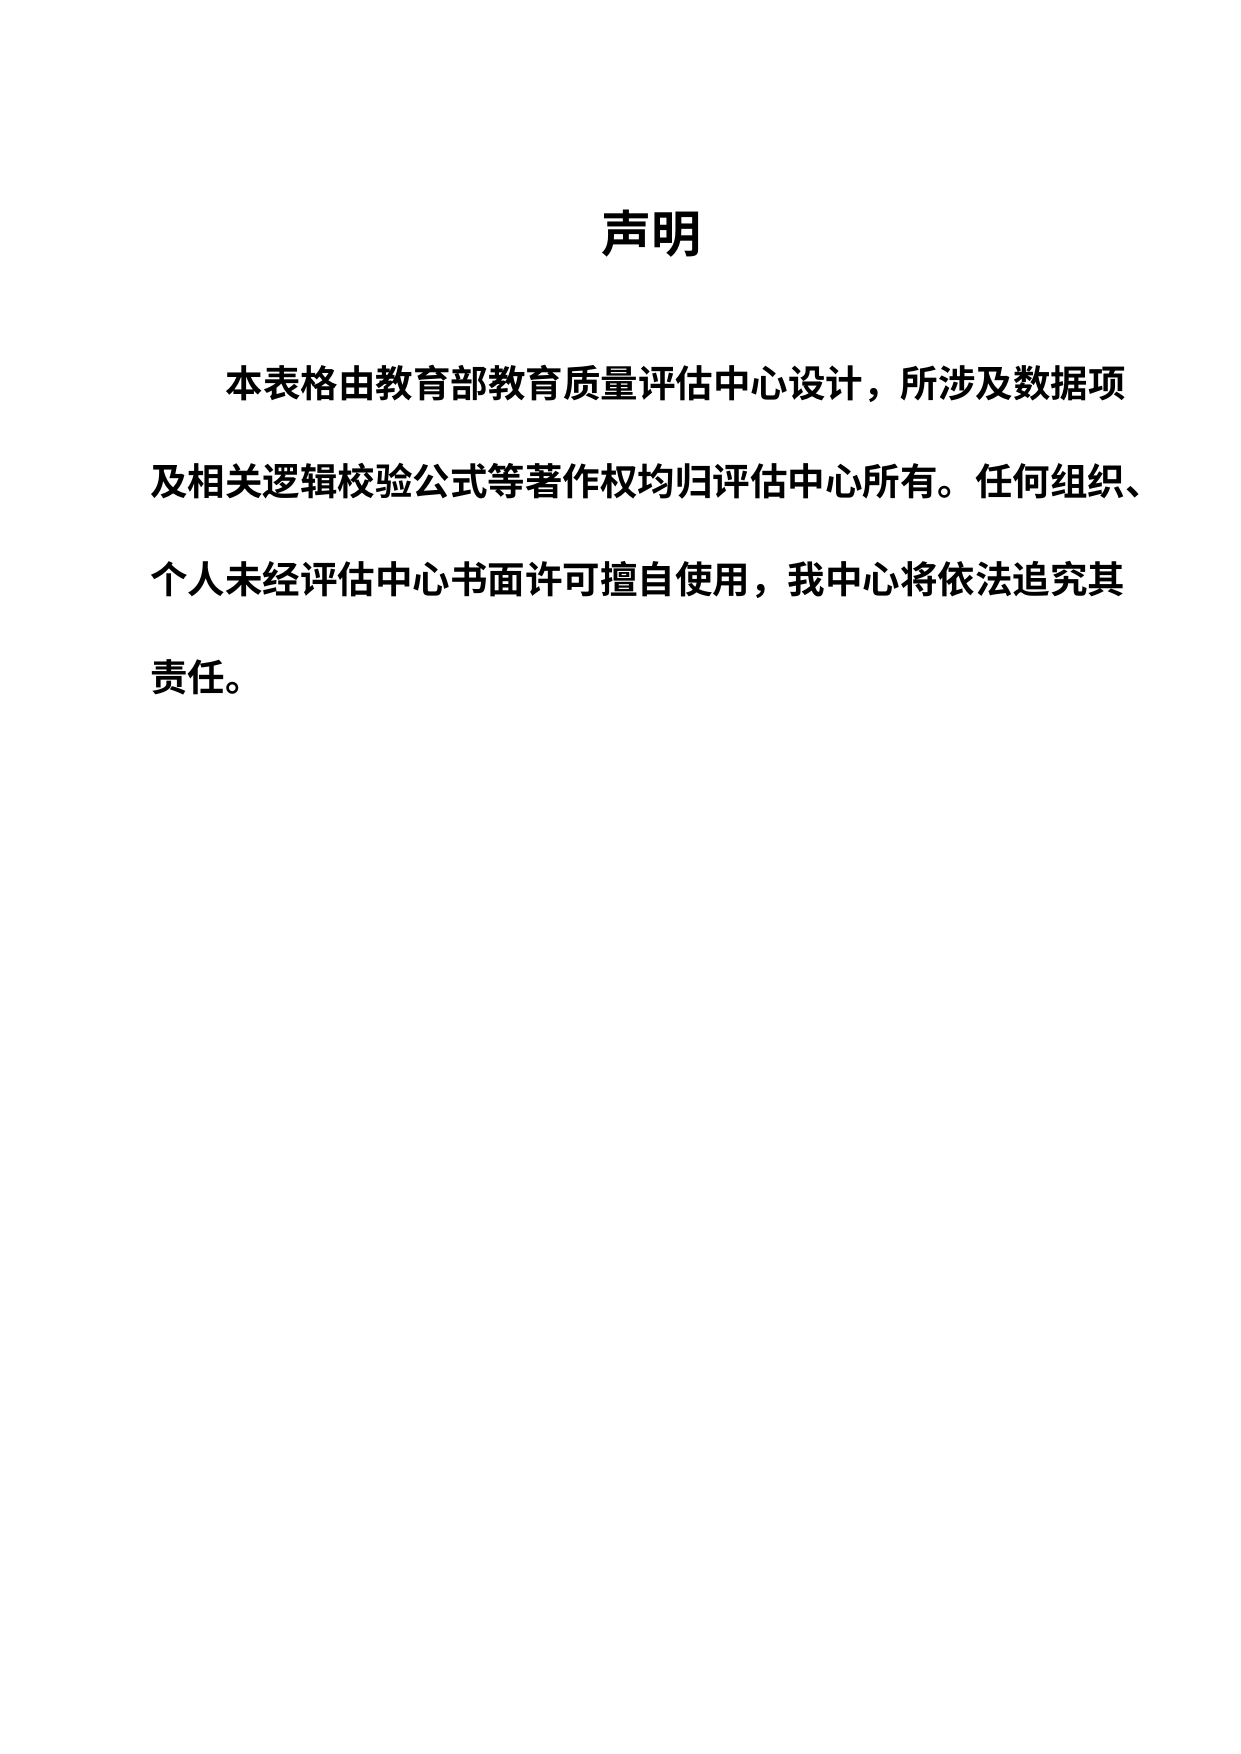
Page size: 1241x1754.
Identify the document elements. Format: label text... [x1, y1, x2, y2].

text 本表格由教育部教育质量评估中心设计，所涉及数据项及相关逻辑校验公式等著作权均归评估中心所有。任何组织、个人未经评估中心书面许可擅自使用，我中心将依法追究其责任。 [150, 319, 1152, 711]
text 声明 [150, 194, 1152, 267]
